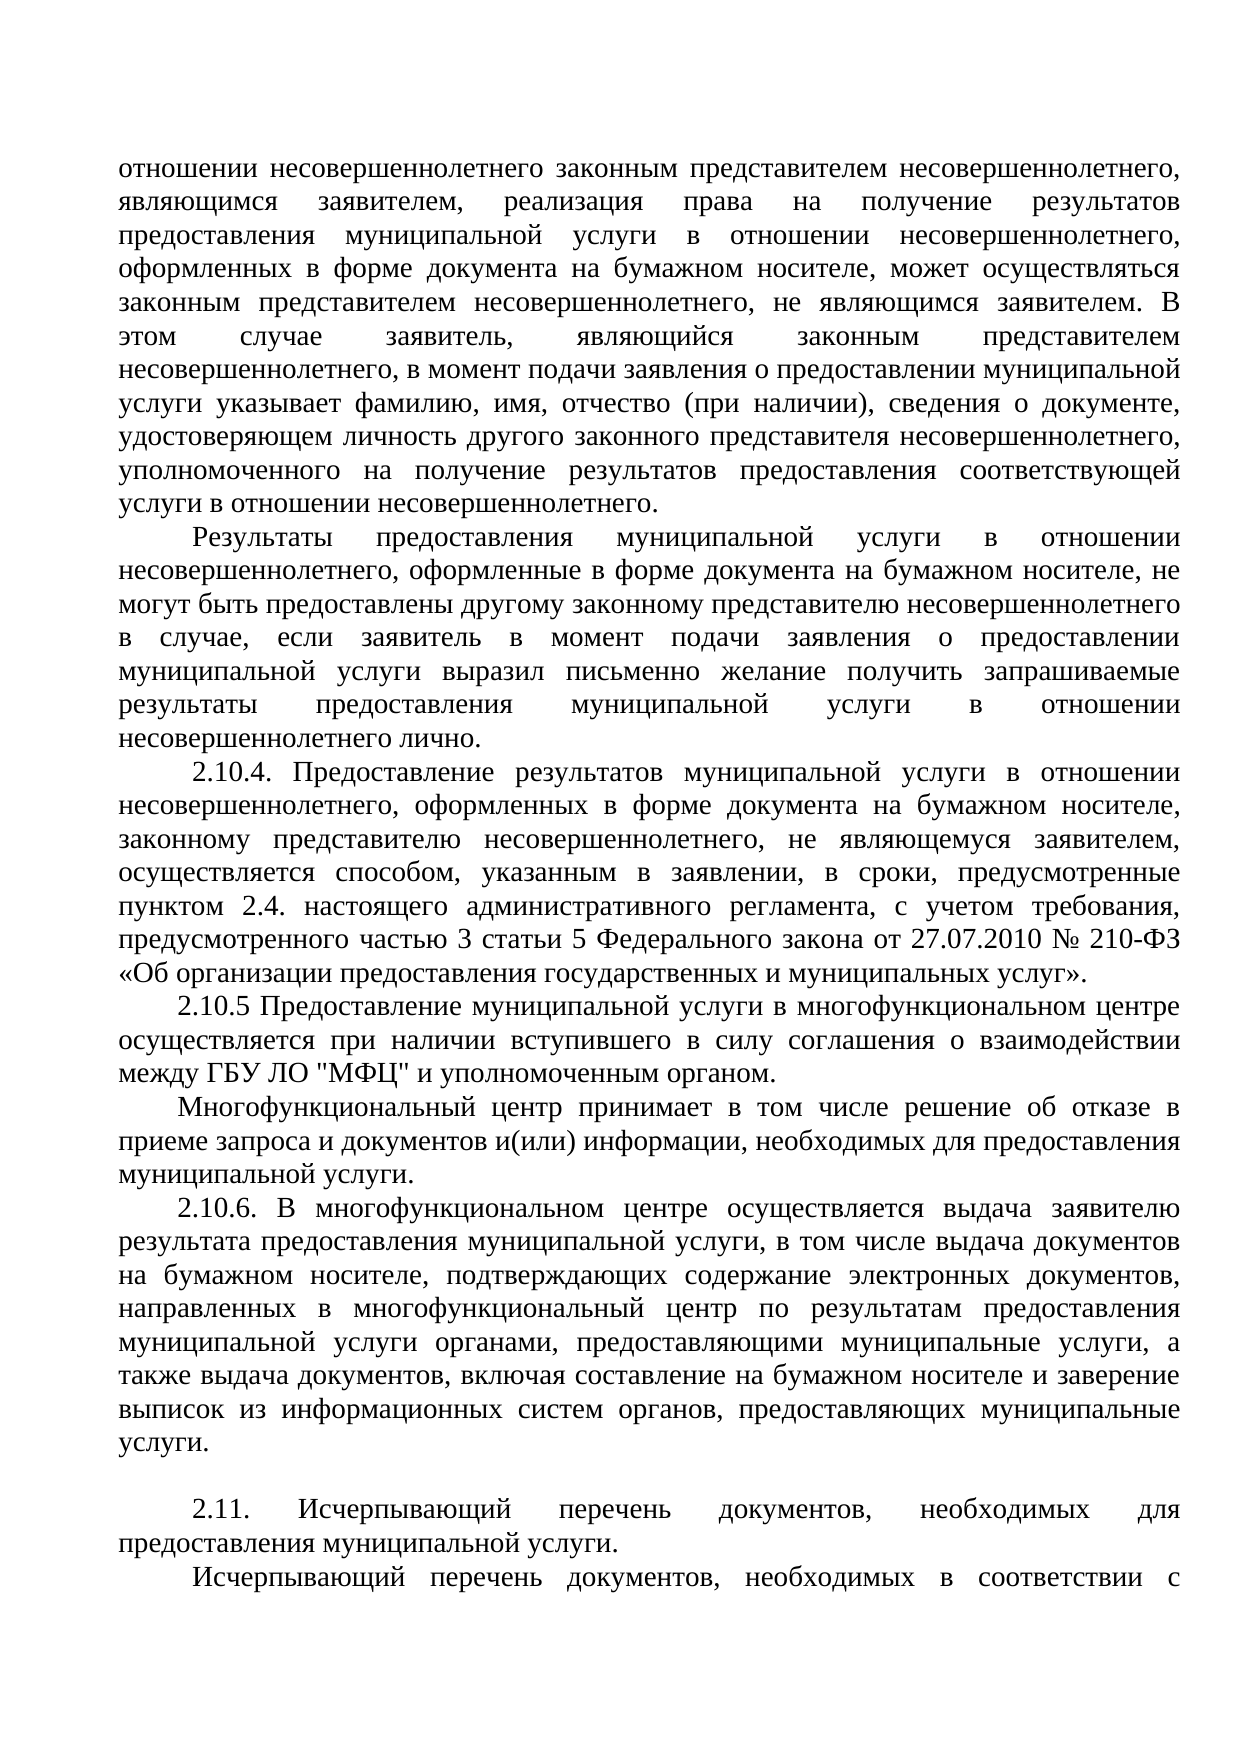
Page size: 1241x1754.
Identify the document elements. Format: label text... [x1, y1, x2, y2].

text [118, 1559, 1181, 1592]
text Многофункциональный центр принимает в том числе решение об отказе в приеме запроса и документов и(или) информации, необходимых для предоставления муниципальной услуги. [118, 1089, 1181, 1190]
text 2.10.6. В многофункциональном центре осуществляется выдача заявителю результата предоставления муниципальной услуги, в том числе выдача документов на бумажном носителе, подтверждающих содержание электронных документов, направленных в многофункциональный центр по результатам предоставления муниципальной услуги органами, предоставляющими муниципальные услуги, а также выдача документов, включая составление на бумажном носителе и заверение выписок из информационных систем органов, предоставляющих муниципальные услуги. [118, 1190, 1181, 1458]
text 2.10.5 Предоставление муниципальной услуги в многофункциональном центре осуществляется при наличии вступившего в силу соглашения о взаимодействии между ГБУ ЛО "МФЦ" и уполномоченным органом. [118, 988, 1181, 1089]
text Результаты предоставления муниципальной услуги в отношении несовершеннолетнего, оформленные в форме документа на бумажном носителе, не могут быть предоставлены другому законному представителю несовершеннолетнего в случае, если заявитель в момент подачи заявления о предоставлении муниципальной услуги выразил письменно желание получить запрашиваемые результаты предоставления муниципальной услуги в отношении несовершеннолетнего лично. [118, 519, 1181, 754]
text 2.10.4. Предоставление результатов муниципальной услуги в отношении несовершеннолетнего, оформленных в форме документа на бумажном носителе, законному представителю несовершеннолетнего, не являющемуся заявителем, осуществляется способом, указанным в заявлении, в сроки, предусмотренные пунктом 2.4. настоящего административного регламента, с учетом требования, предусмотренного частью 3 статьи 5 Федерального закона от 27.07.2010 № 210-ФЗ «Об организации предоставления государственных и муниципальных услуг». [118, 754, 1181, 988]
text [118, 150, 1181, 519]
text 2.11. Исчерпывающий перечень документов, необходимых для предоставления муниципальной услуги. [118, 1492, 1181, 1559]
